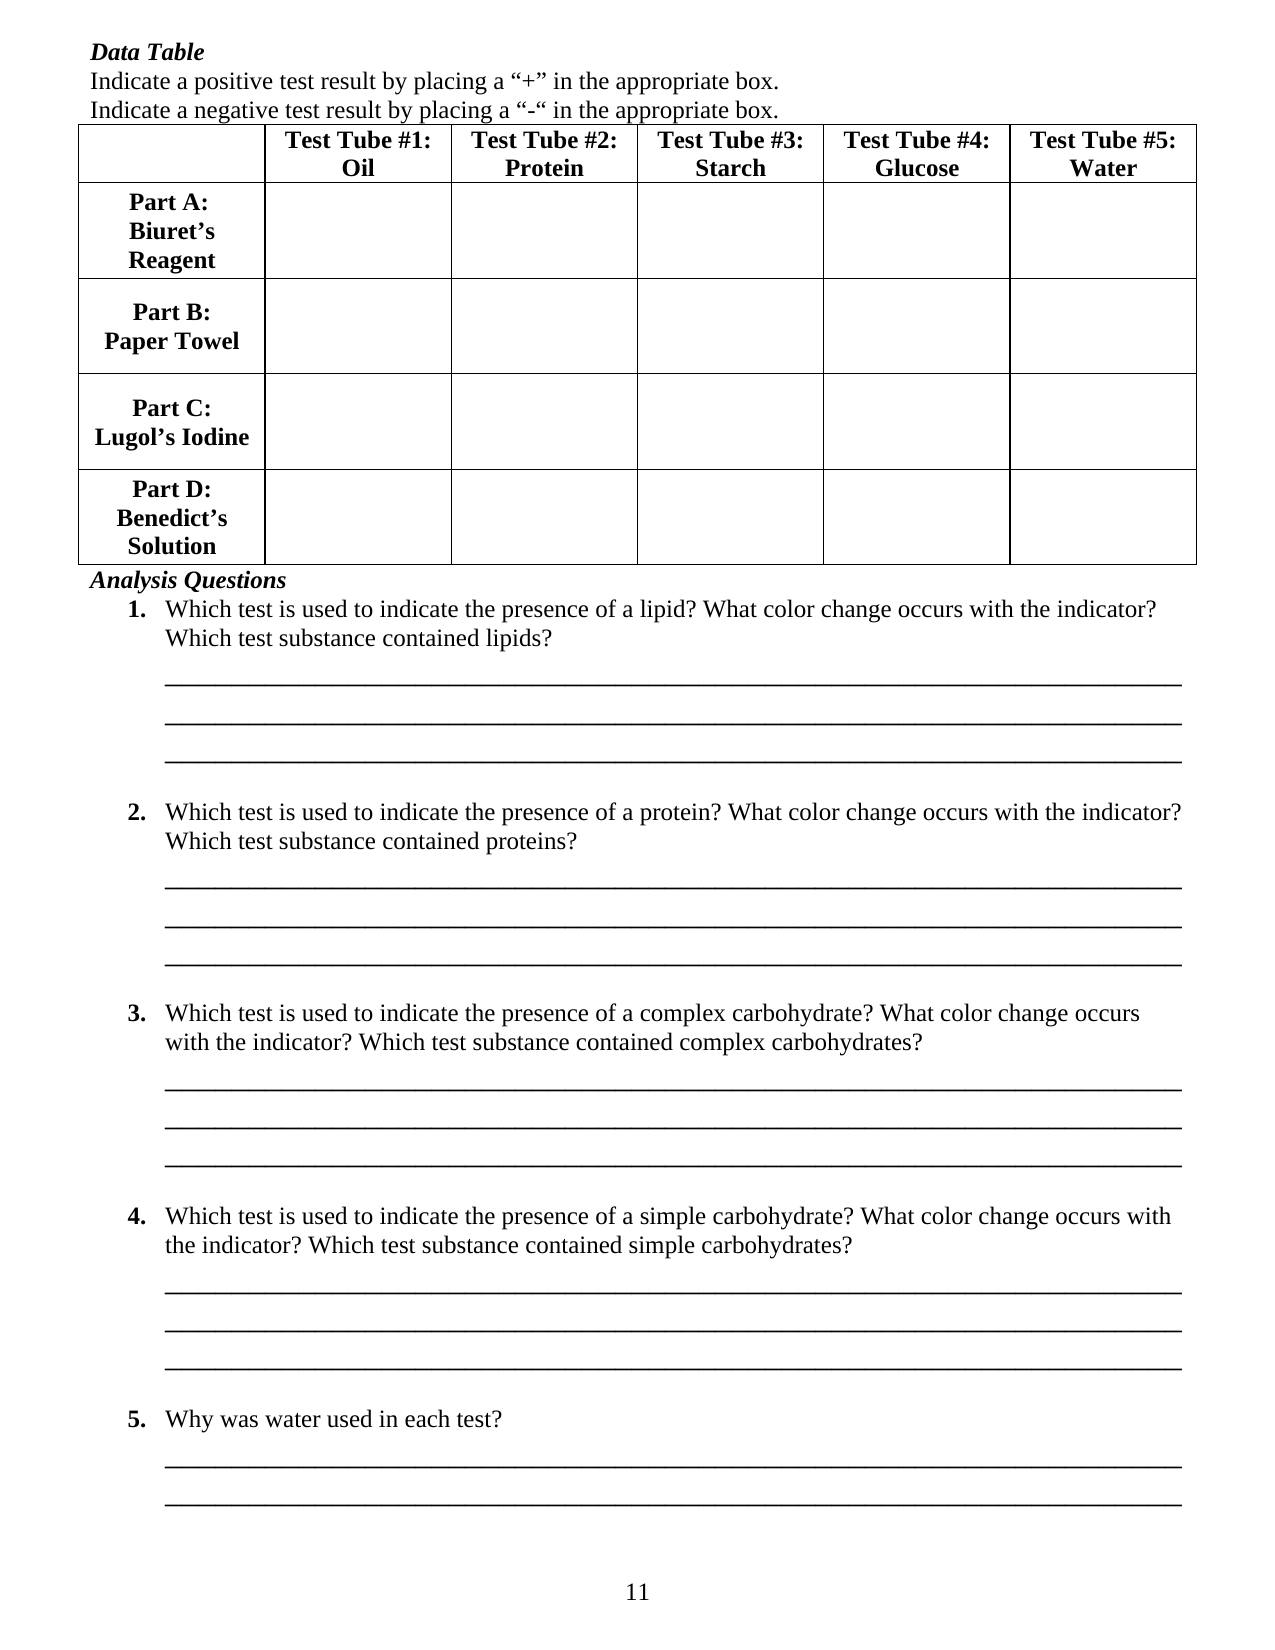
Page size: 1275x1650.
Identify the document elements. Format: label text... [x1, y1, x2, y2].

table_cell [824, 183, 1009, 278]
table_cell [266, 374, 451, 469]
table_cell [452, 183, 637, 278]
table_cell [266, 183, 451, 278]
table_cell [638, 183, 823, 278]
table_cell [266, 279, 451, 373]
table_cell [824, 374, 1009, 469]
table_cell [824, 279, 1009, 373]
list Which test is used to indicate the presence of a protein? What color change occurs with the indicator? Which test substance contained proteins? _______________________________________________________________________________________________________________________________________________________________________________________ [127, 797, 1185, 970]
table_cell Part B: Paper Towel [79, 279, 264, 373]
text Analysis Questions [90, 565, 1185, 594]
table_cell [266, 470, 451, 564]
table_header Test Tube #4: Glucose [824, 125, 1009, 182]
table_header Test Tube #1: Oil [266, 125, 451, 182]
table_cell [638, 470, 823, 564]
table_cell Part D: Benedict’s Solution [79, 470, 264, 564]
list Why was water used in each test? __________________________________________________________________________________________________________________________ [127, 1404, 1185, 1510]
table_cell [452, 279, 637, 373]
table_cell [824, 470, 1009, 564]
list Which test is used to indicate the presence of a simple carbohydrate? What color change occurs with the indicator? Which test substance contained simple carbohydrates? _______________________________________________________________________________________________________________________________________________________________________________________ [127, 1201, 1185, 1404]
table_cell Part C: Lugol’s Iodine [79, 374, 264, 469]
table_cell [1011, 374, 1196, 469]
table_cell [638, 374, 823, 469]
table_header [79, 125, 264, 182]
table_cell [1011, 470, 1196, 564]
list Which test is used to indicate the presence of a complex carbohydrate? What color change occurs with the indicator? Which test substance contained complex carbohydrates? _______________________________________________________________________________________________________________________________________________________________________________________ [127, 998, 1185, 1201]
table_cell [1011, 279, 1196, 373]
table_cell [638, 279, 823, 373]
text Data Table [90, 37, 1185, 66]
table_cell [452, 374, 637, 469]
table_header Test Tube #2: Protein [452, 125, 637, 182]
table_cell [452, 470, 637, 564]
table_cell [1011, 183, 1196, 278]
table_header Test Tube #5: Water [1011, 125, 1196, 182]
list Which test is used to indicate the presence of a lipid? What color change occurs with the indicator? Which test substance contained lipids? _______________________________________________________________________________________________________________________________________________________________________________________ [127, 594, 1185, 797]
table_header Test Tube #3: Starch [638, 125, 823, 182]
table_cell Part A: Biuret’s Reagent [79, 183, 264, 278]
text Indicate a positive test result by placing a “+” in the appropriate box. Indicate a negative test result by placing a “-“ in the appropriate box. [90, 66, 1185, 124]
